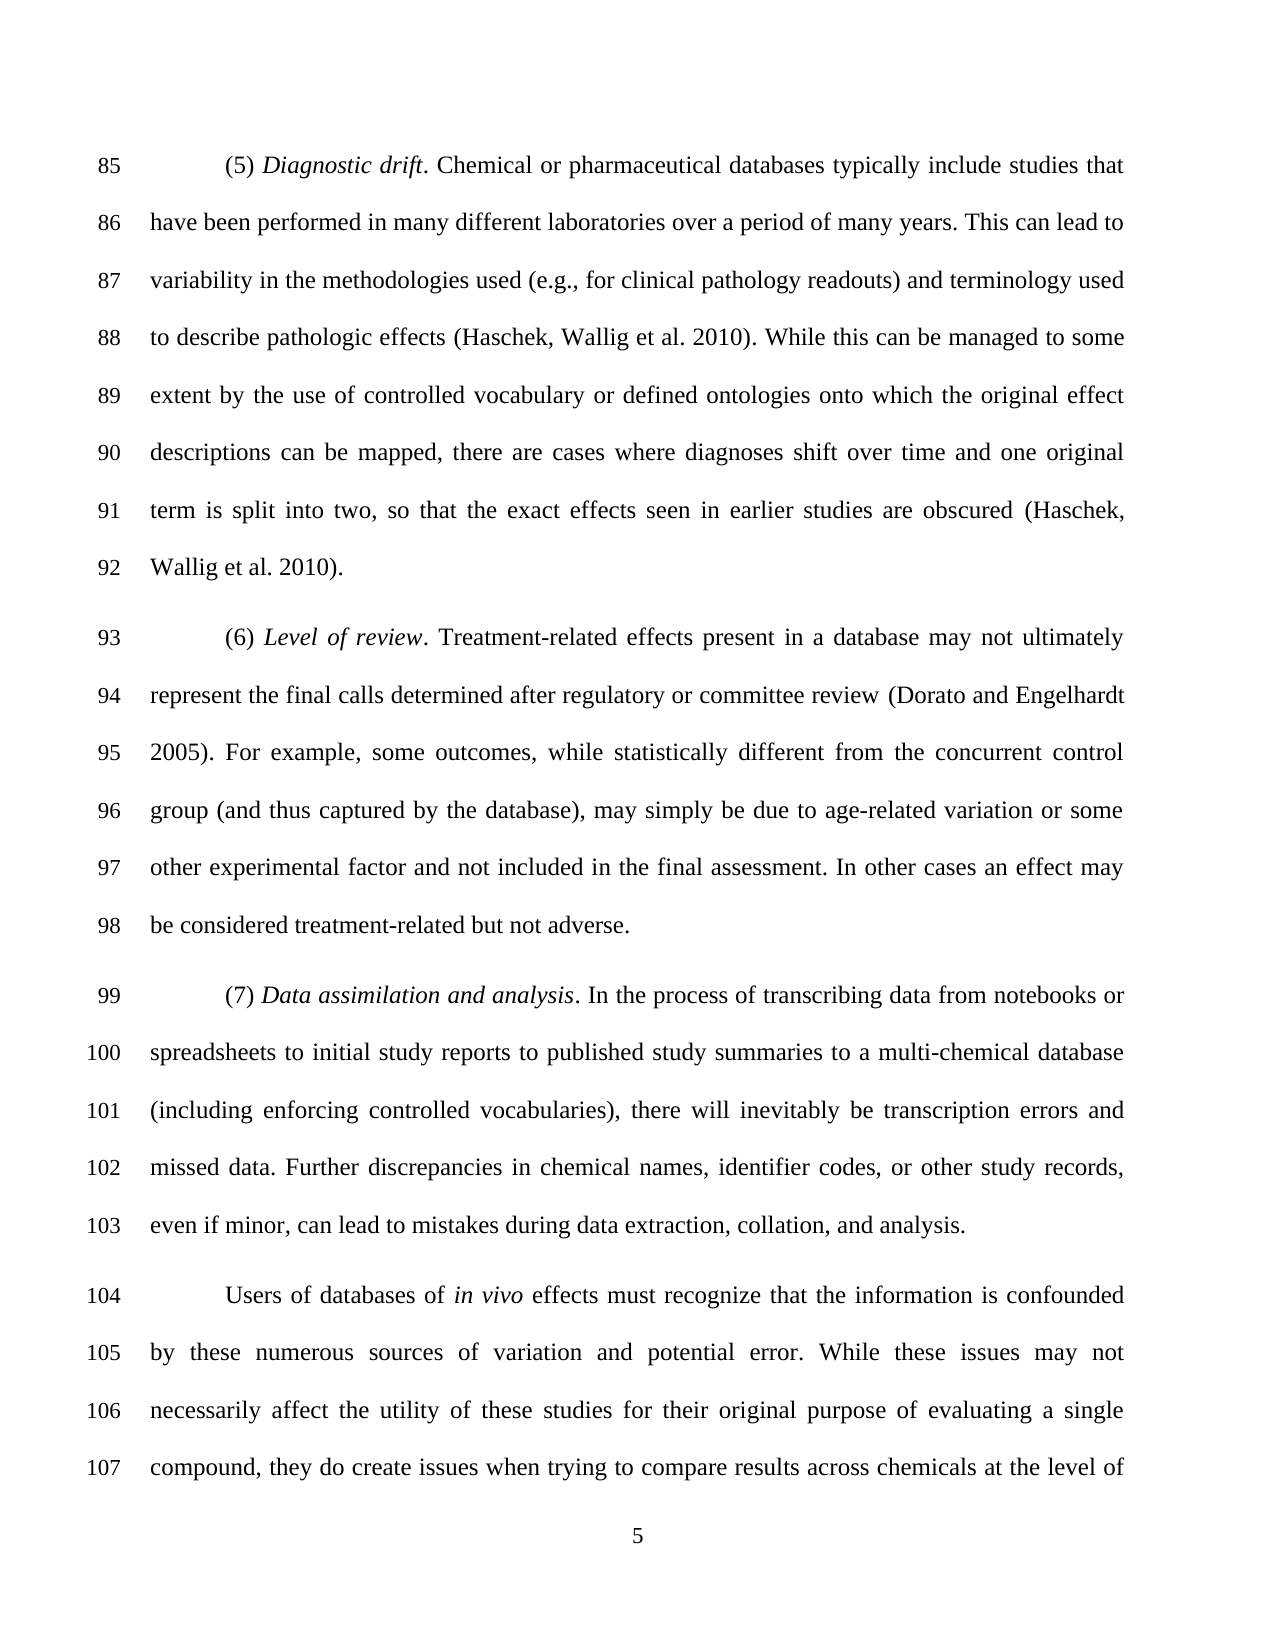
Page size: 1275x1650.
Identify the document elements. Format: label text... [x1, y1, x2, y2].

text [150, 1280, 1125, 1481]
text (6) Level of review. Treatment-related effects present in a database may not ultimately represent the final calls determined after regulatory or committee review (Dorato and Engelhardt 2005). For example, some outcomes, while statistically different from the concurrent control group (and thus captured by the database), may simply be due to age-related variation or some other experimental factor and not included in the final assessment. In other cases an effect may be considered treatment-related but not adverse. [150, 622, 1125, 939]
text (5) Diagnostic drift. Chemical or pharmaceutical databases typically include studies that have been performed in many different laboratories over a period of many years. This can lead to variability in the methodologies used (e.g., for clinical pathology readouts) and terminology used to describe pathologic effects (Haschek, Wallig et al. 2010). While this can be managed to some extent by the use of controlled vocabulary or defined ontologies onto which the original effect descriptions can be mapped, there are cases where diagnoses shift over time and one original term is split into two, so that the exact effects seen in earlier studies are obscured (Haschek, Wallig et al. 2010). [150, 150, 1125, 581]
text (7) Data assimilation and analysis. In the process of transcribing data from notebooks or spreadsheets to initial study reports to published study summaries to a multi-chemical database (including enforcing controlled vocabularies), there will inevitably be transcription errors and missed data. Further discrepancies in chemical names, identifier codes, or other study records, even if minor, can lead to mistakes during data extraction, collation, and analysis. [150, 980, 1125, 1239]
